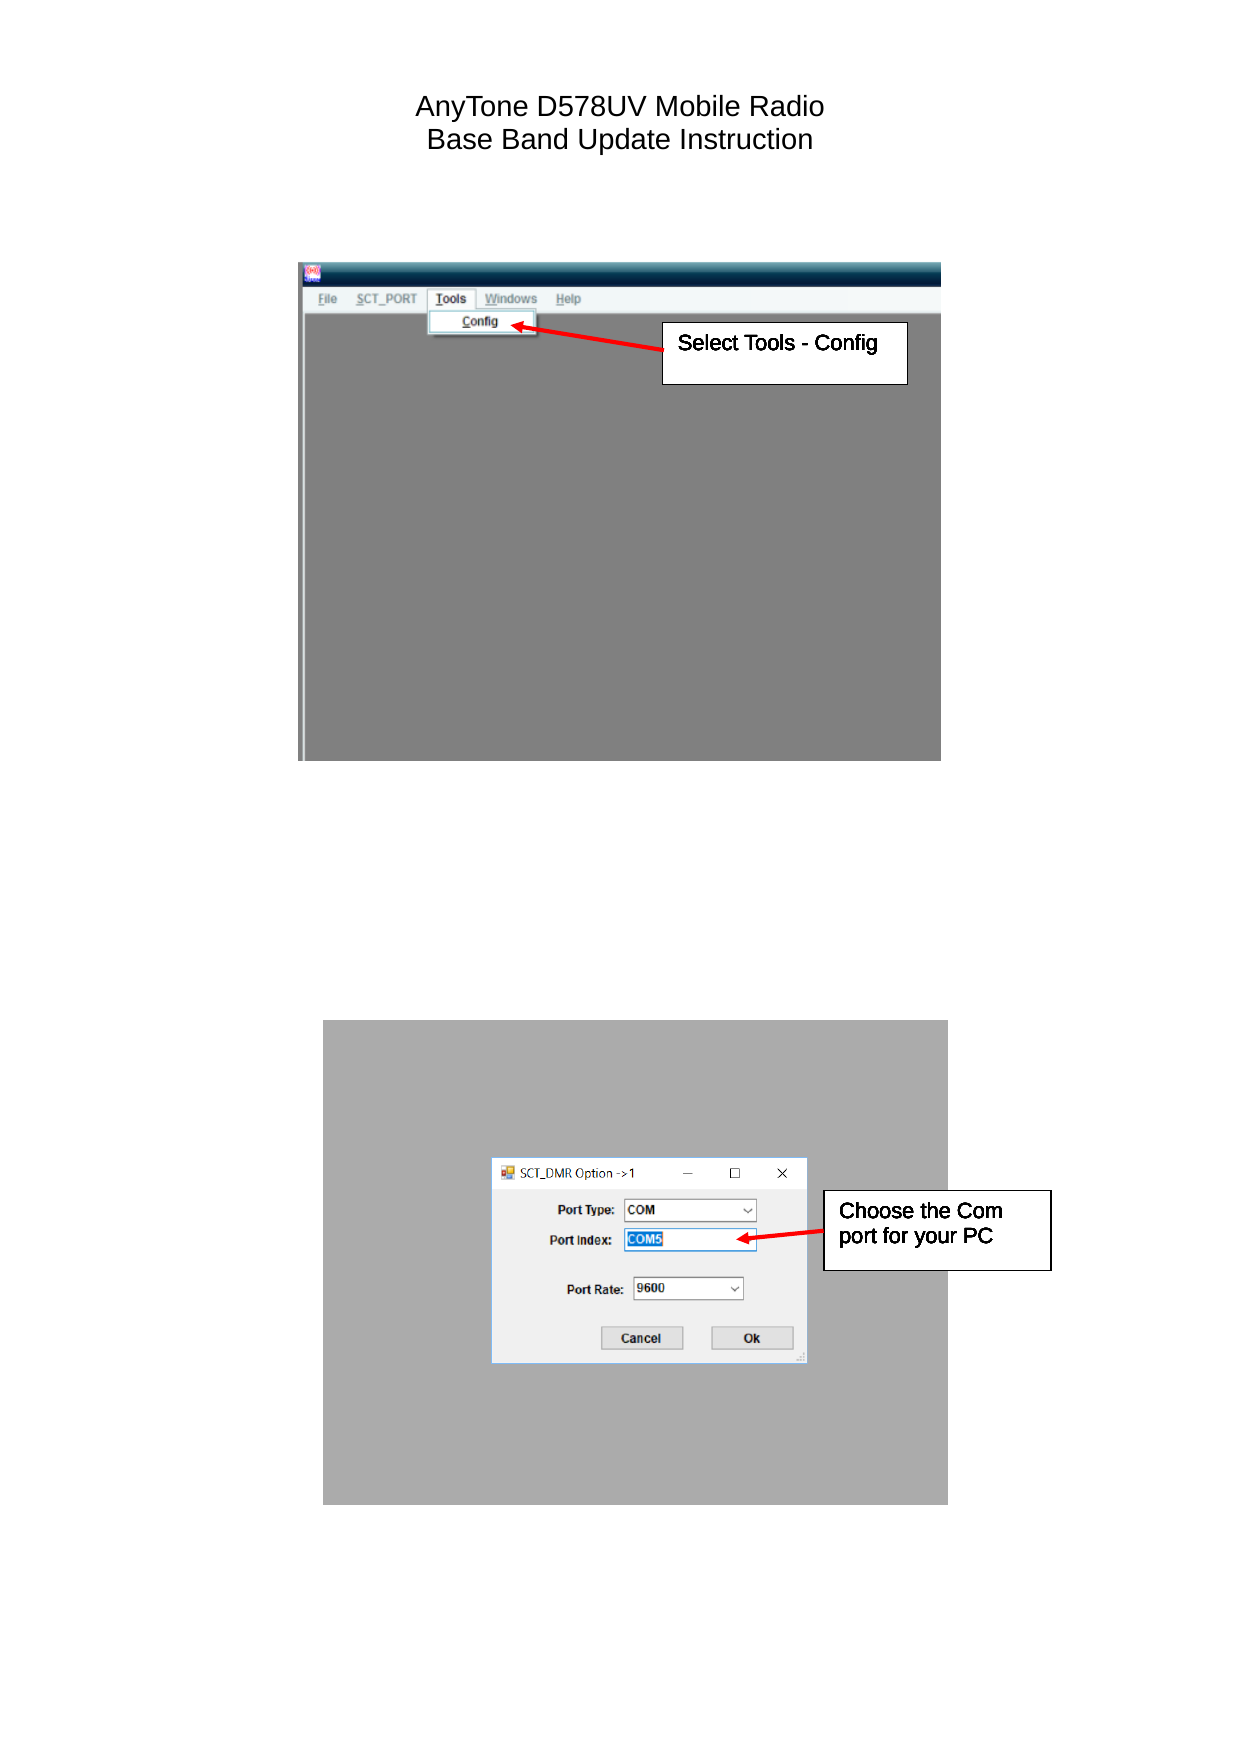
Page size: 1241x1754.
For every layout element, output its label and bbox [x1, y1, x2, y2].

picture [298, 261, 941, 761]
picture [323, 1020, 948, 1505]
